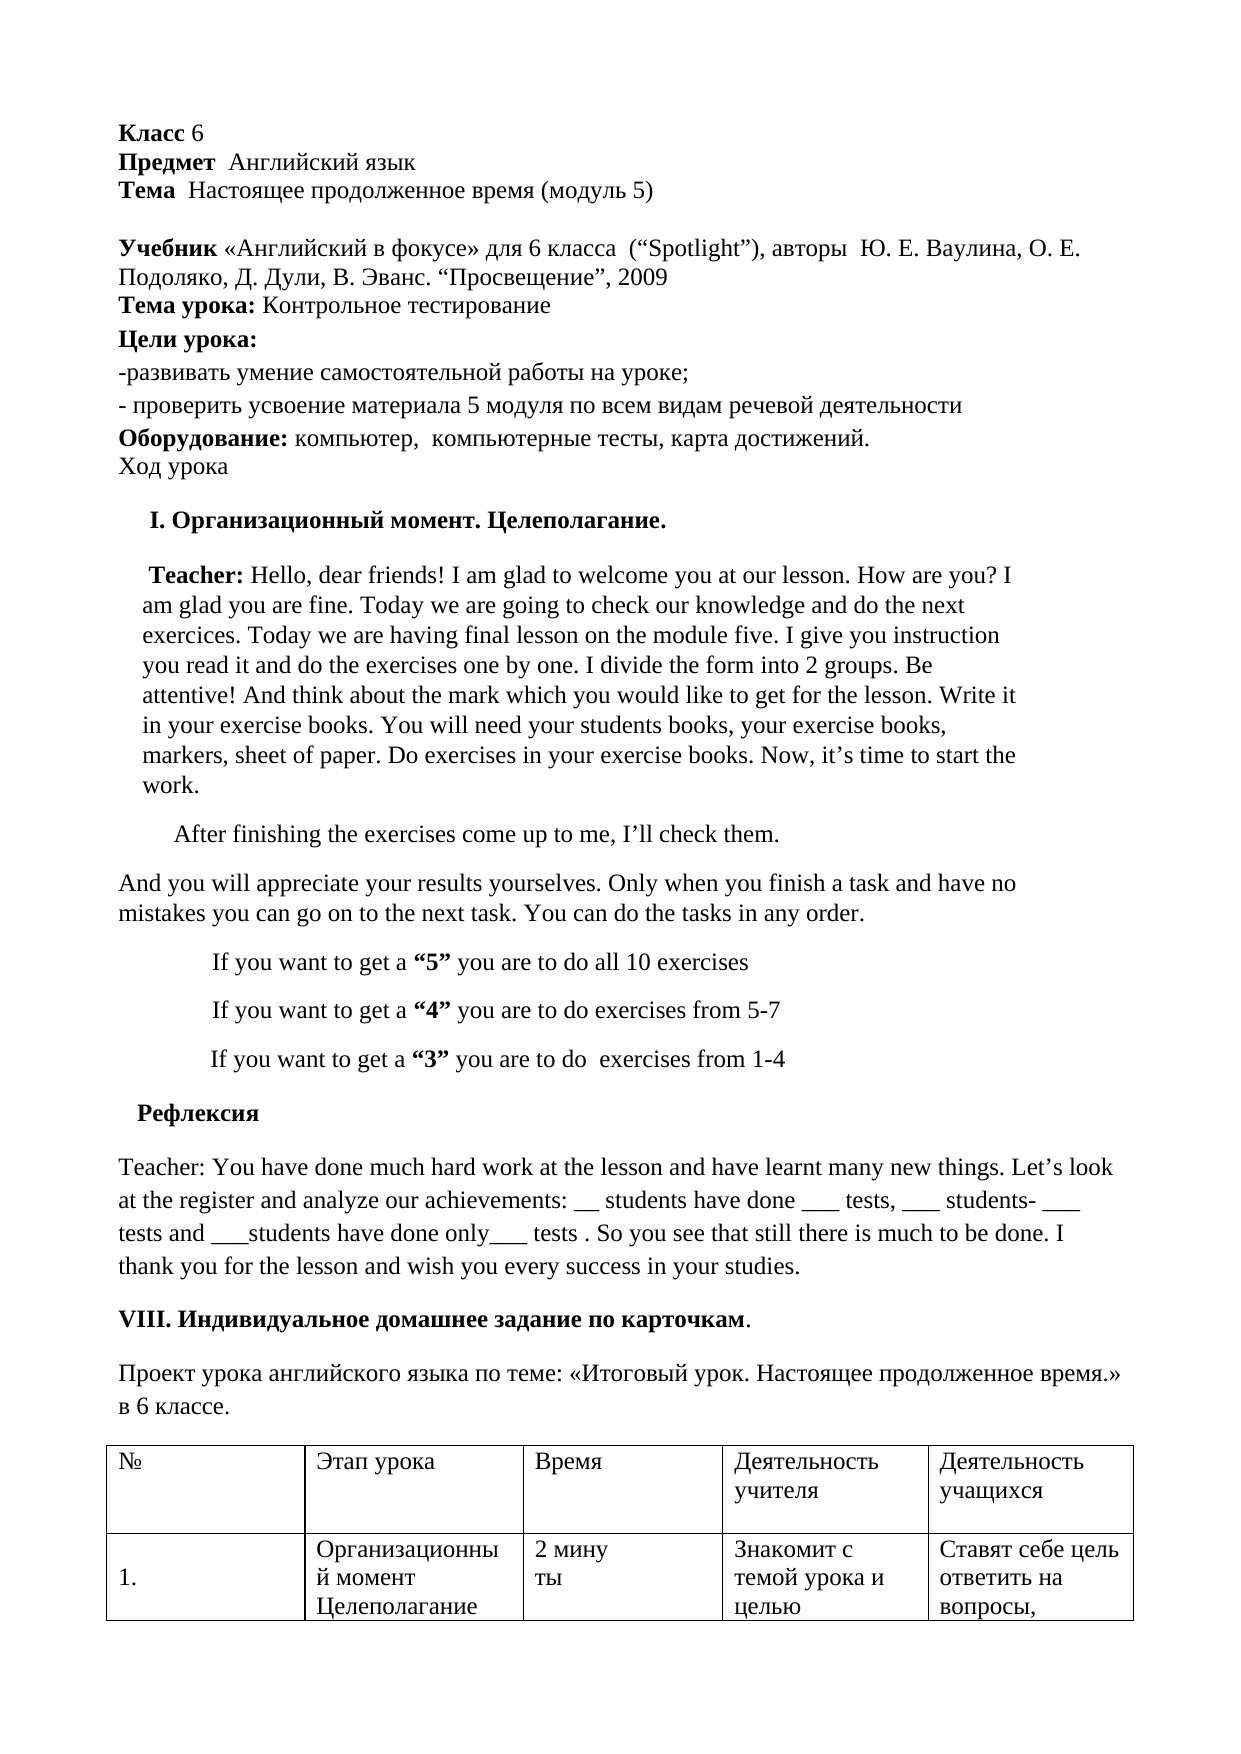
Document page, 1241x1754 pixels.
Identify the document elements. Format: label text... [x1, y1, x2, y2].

text I. Организационный момент. Целеполагание. [118, 505, 1122, 534]
text If you want to get a “ you are to do all 10 exercises [118, 946, 1018, 976]
text VIII. Индивидуальное домашнее задание по карточкам. [118, 1304, 1122, 1333]
text -развивать умение самостоятельной работы на уроке; [118, 357, 1107, 385]
text If you want to get a “ you are to do exercises from 5-7 [118, 995, 1018, 1025]
text Teacher: You have done much hard work at the lesson and have learnt many new things. Let’s look at the register and analyze our achievements: __ students have done ___ tests, ___ students- ___ tests and ___students have done only___ tests . So you see that still there is much to be done. I thank you for the lesson and wish you every success in your studies. [118, 1152, 1122, 1279]
text Оборудование: компьютер, компьютерные тесты, карта достижений. [118, 423, 1107, 451]
text Учебник «Английский в фокусе» для 6 класса (“Spotlight”), авторы Ю. Е. Ваулина, О. Е. Подоляко, Д. Дули, В. Эванс. “Просвещение”, 2009 [118, 233, 1107, 291]
text Предмет Английский язык [118, 147, 1107, 176]
table_header Деятельность учителя [723, 1446, 928, 1533]
table_header Деятельность учащихся [929, 1446, 1133, 1533]
text If you want to get a “ you are to do exercises from 1-4 [148, 1044, 1092, 1073]
table_header Этап урока [306, 1446, 523, 1533]
text Тема урока: Контрольное тестирование [118, 291, 1107, 319]
text Цели урока: [118, 324, 1107, 352]
text Teacher: Hello, dear friends! I am glad to welcome you at our lesson. How are you? I am glad you are fine. Today we are going to check our knowledge and do the next exercices. Today we are having final lesson on the module five. I give you instruction you read it and do the exercises one by one. I divide the form into 2 groups. Be attentive! And think about the mark which you would like to get for the lesson. Write it in your exercise books. You will need your students books, your exercise books, markers, sheet of paper. Do exercises in your exercise books. Now, it’s time to start the work. [142, 559, 1018, 799]
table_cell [929, 1534, 1133, 1620]
text Ход урока [118, 451, 1122, 480]
text - проверить усвоение материала 5 модуля по всем видам речевой деятельности [118, 390, 1107, 418]
text Класс 6 [118, 118, 1107, 147]
text Рефлексия [118, 1098, 1122, 1127]
table_cell 2 мину ты [524, 1534, 722, 1620]
text And you will appreciate your results yourselves. Only when you finish a task and have no mistakes you can go on to the next task. You can do the tasks in any order. [118, 867, 1018, 927]
table_header № [107, 1446, 304, 1533]
table_cell 1. [107, 1534, 304, 1620]
text After finishing the exercises come up to me, I’ll check them. [142, 818, 1018, 848]
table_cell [306, 1534, 523, 1620]
text Проект урока английского языка по теме: «Итоговый урок. Настоящее продолженное время.» в 6 классе. [118, 1358, 1122, 1420]
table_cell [723, 1534, 928, 1620]
text Тема Настоящее продолженное время (модуль 5) [118, 176, 1107, 204]
table_header Время [524, 1446, 722, 1533]
